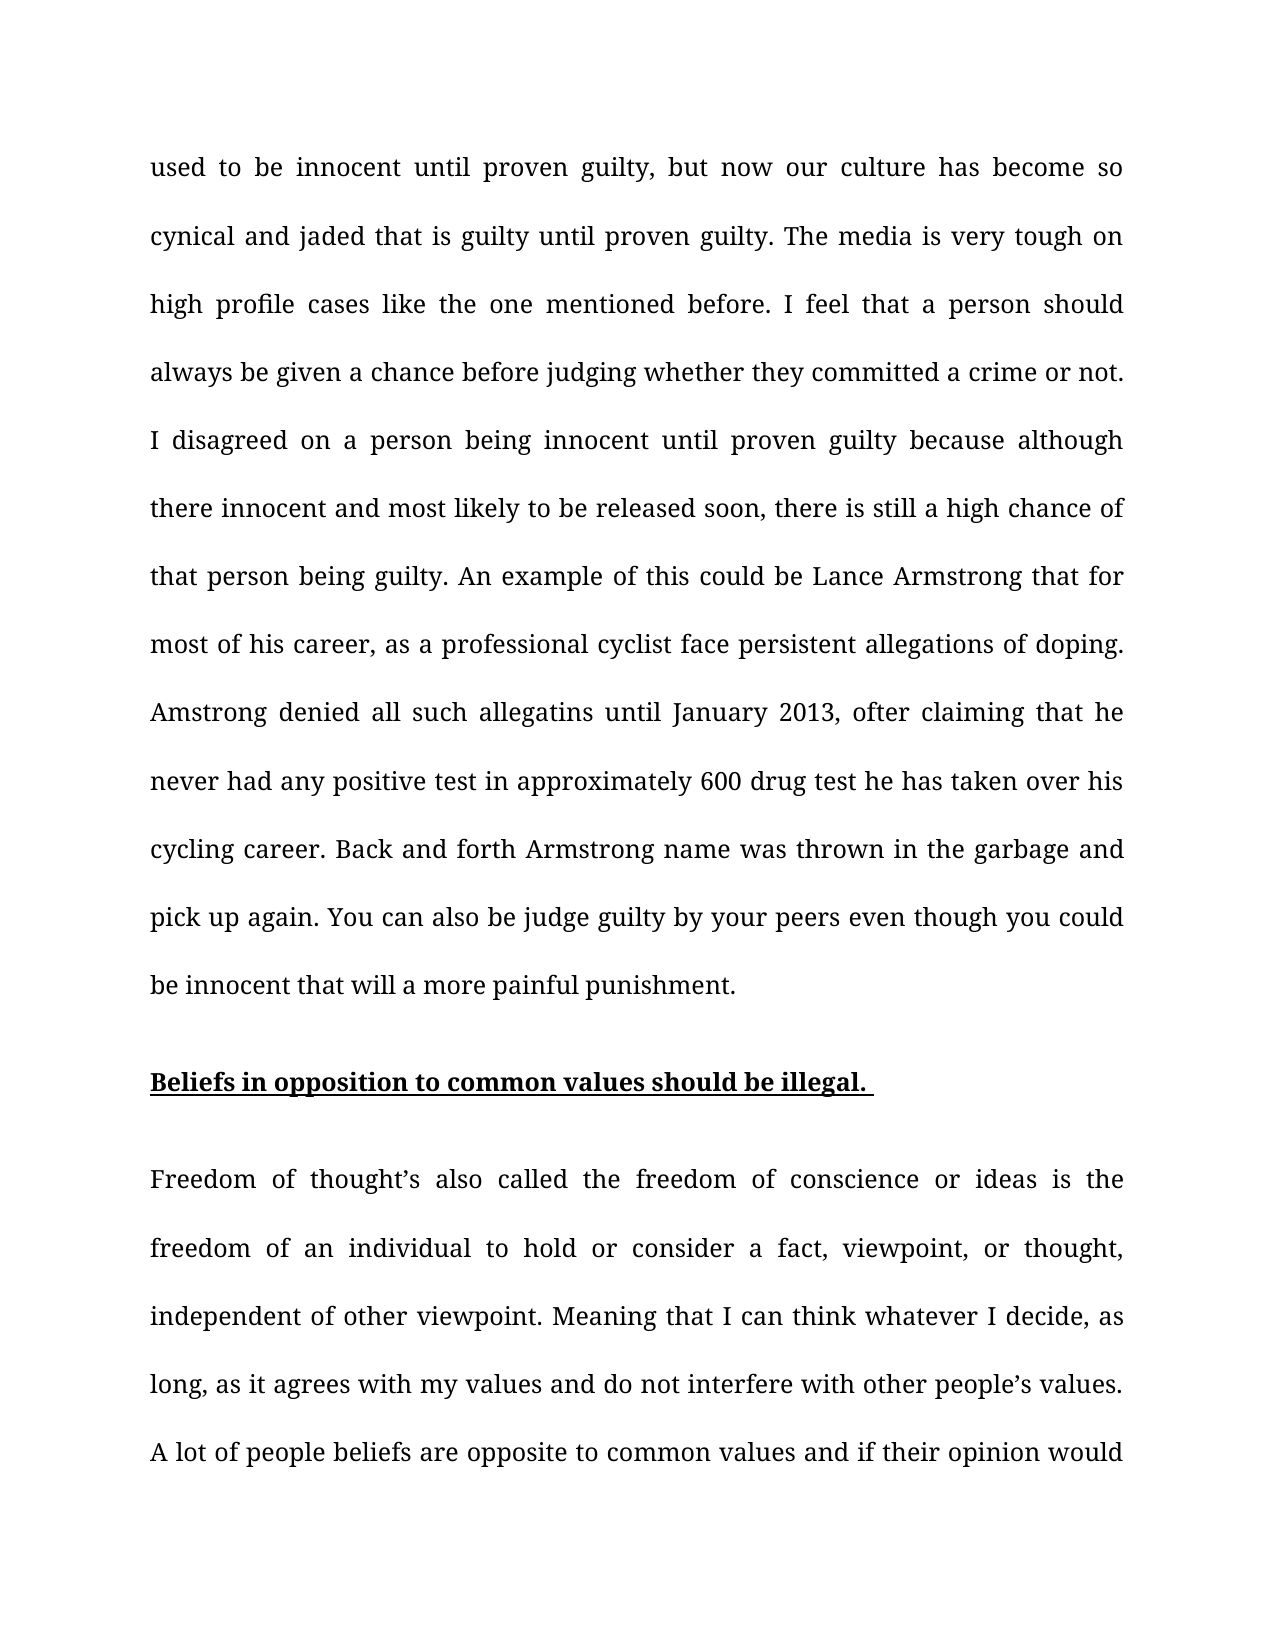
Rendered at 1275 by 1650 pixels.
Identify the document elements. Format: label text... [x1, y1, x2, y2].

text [150, 150, 1125, 1002]
text Beliefs in opposition to common values should be illegal. [150, 1065, 1125, 1099]
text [150, 1162, 1125, 1469]
